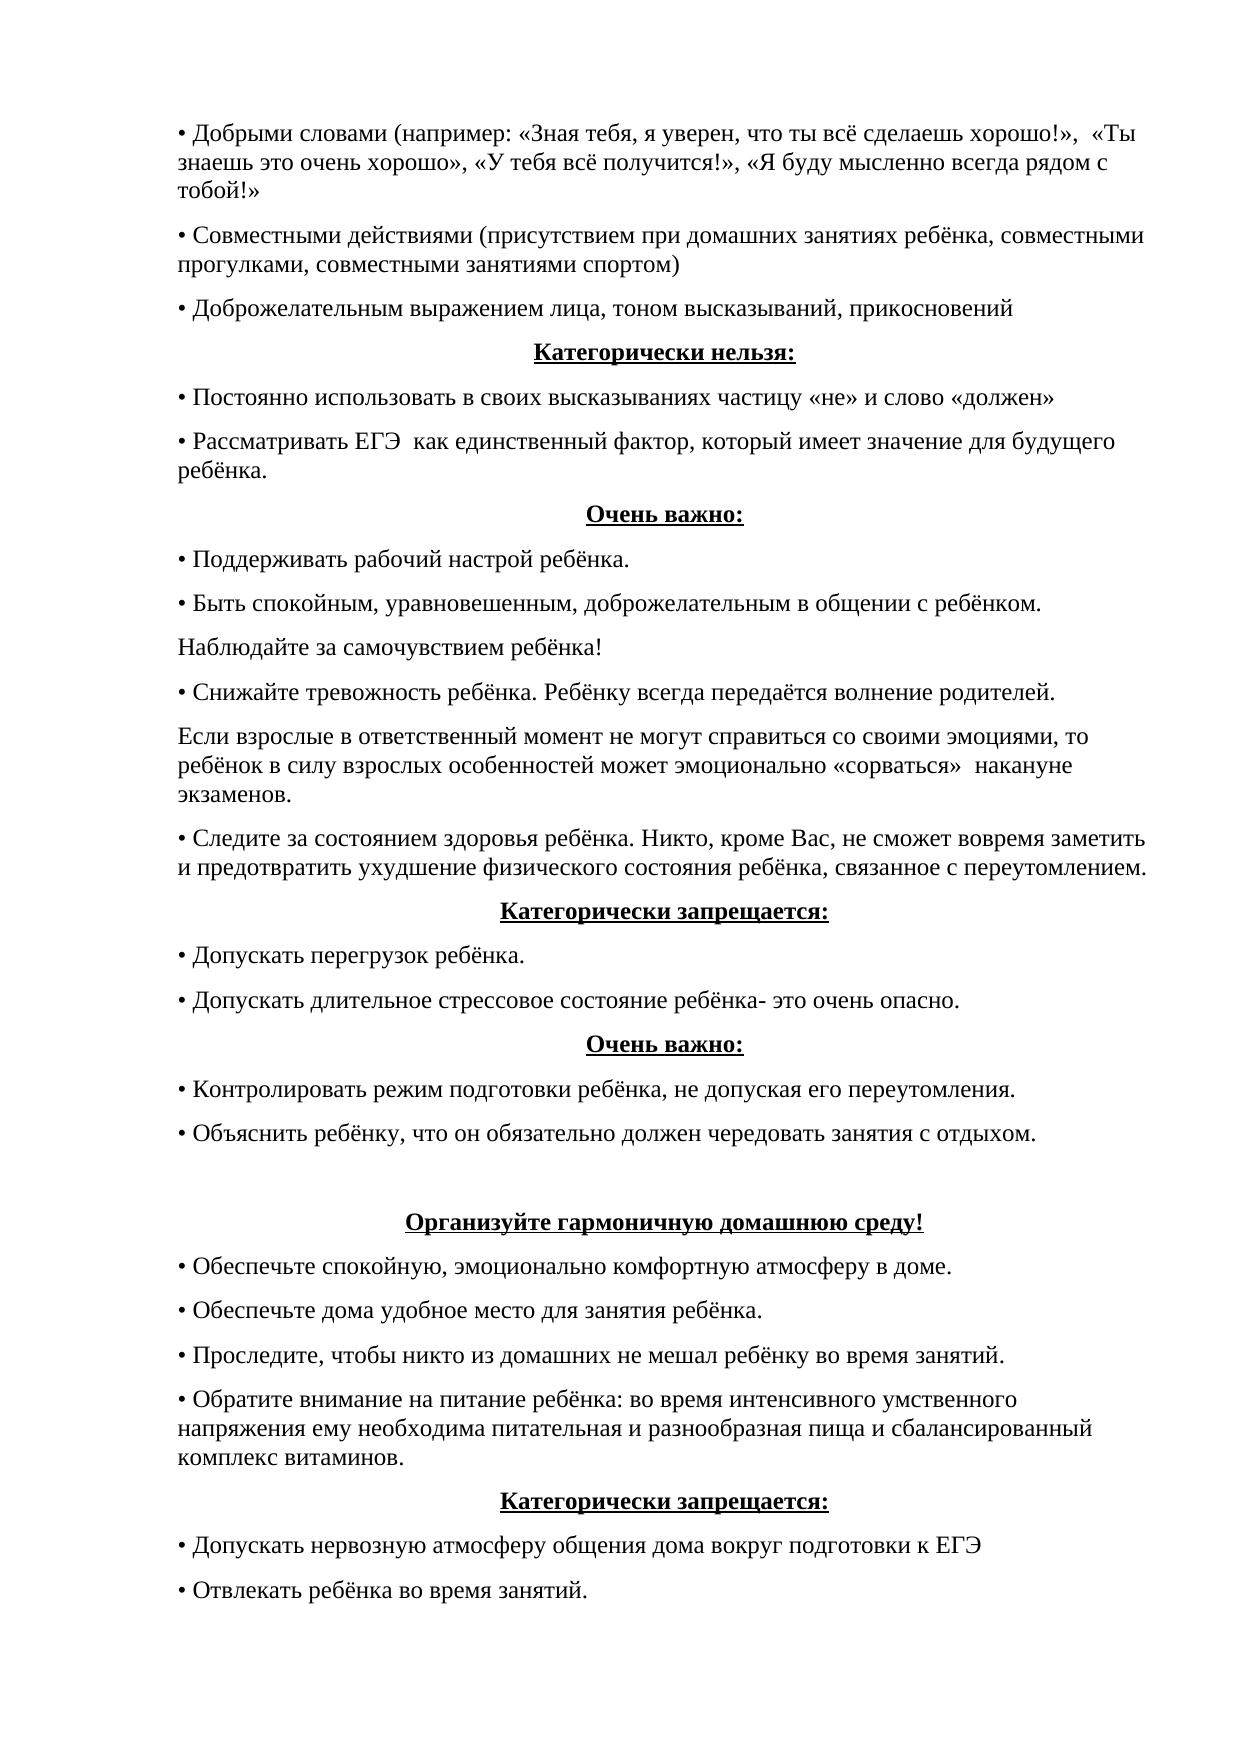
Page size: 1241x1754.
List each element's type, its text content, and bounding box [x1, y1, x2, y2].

text Категорически запрещается: [177, 1486, 1152, 1515]
text Наблюдайте за самочувствием ребёнка! [177, 632, 1152, 661]
text • Следите за состоянием здоровья ребёнка. Никто, кроме Вас, не сможет вовремя заметить и предотвратить ухудшение физического состояния ребёнка, связанное с переутомлением. [177, 823, 1152, 881]
text • Рассматривать ЕГЭ как единственный фактор, который имеет значение для будущего ребёнка. [177, 426, 1152, 484]
text • Отвлекать ребёнка во время занятий. [177, 1575, 1152, 1604]
text • Допускать нервозную атмосферу общения дома вокруг подготовки к ЕГЭ [177, 1531, 1152, 1559]
text Организуйте гармоничную домашнюю среду! [177, 1207, 1152, 1236]
text • Доброжелательным выражением лица, тоном высказываний, прикосновений [177, 293, 1152, 322]
text • Снижайте тревожность ребёнка. Ребёнку всегда передаётся волнение родителей. [177, 677, 1152, 706]
text • Контролировать режим подготовки ребёнка, не допуская его переутомления. [177, 1074, 1152, 1102]
text • Постоянно использовать в своих высказываниях частицу «не» и слово «должен» [177, 382, 1152, 411]
text • Обеспечьте спокойную, эмоционально комфортную атмосферу в доме. [177, 1251, 1152, 1280]
text • Поддерживать рабочий настрой ребёнка. [177, 544, 1152, 572]
text • Обратите внимание на питание ребёнка: во время интенсивного умственного напряжения ему необходима питательная и разнообразная пища и сбалансированный комплекс витаминов. [177, 1384, 1152, 1471]
text • Обеспечьте дома удобное место для занятия ребёнка. [177, 1296, 1152, 1324]
text Очень важно: [177, 1029, 1152, 1058]
text Если взрослые в ответственный момент не могут справиться со своими эмоциями, то ребёнок в силу взрослых особенностей может эмоционально «сорваться» накануне экзаменов. [177, 721, 1152, 807]
text • Допускать перегрузок ребёнка. [177, 941, 1152, 969]
text • Допускать длительное стрессовое состояние ребёнка- это очень опасно. [177, 985, 1152, 1014]
text Категорически запрещается: [177, 896, 1152, 925]
text • Быть спокойным, уравновешенным, доброжелательным в общении с ребёнком. [177, 588, 1152, 617]
text • Проследите, чтобы никто из домашних не мешал ребёнку во время занятий. [177, 1340, 1152, 1369]
text • Совместными действиями (присутствием при домашних занятиях ребёнка, совместными прогулками, совместными занятиями спортом) [177, 220, 1152, 277]
text Категорически нельзя: [177, 337, 1152, 366]
text • Объяснить ребёнку, что он обязательно должен чередовать занятия с отдыхом. [177, 1118, 1152, 1147]
text • Добрыми словами (например: «Зная тебя, я уверен, что ты всё сделаешь хорошо!», «Ты знаешь это очень хорошо», «У тебя всё получится!», «Я буду мысленно всегда рядом с тобой!» [177, 118, 1152, 204]
text Очень важно: [177, 499, 1152, 528]
